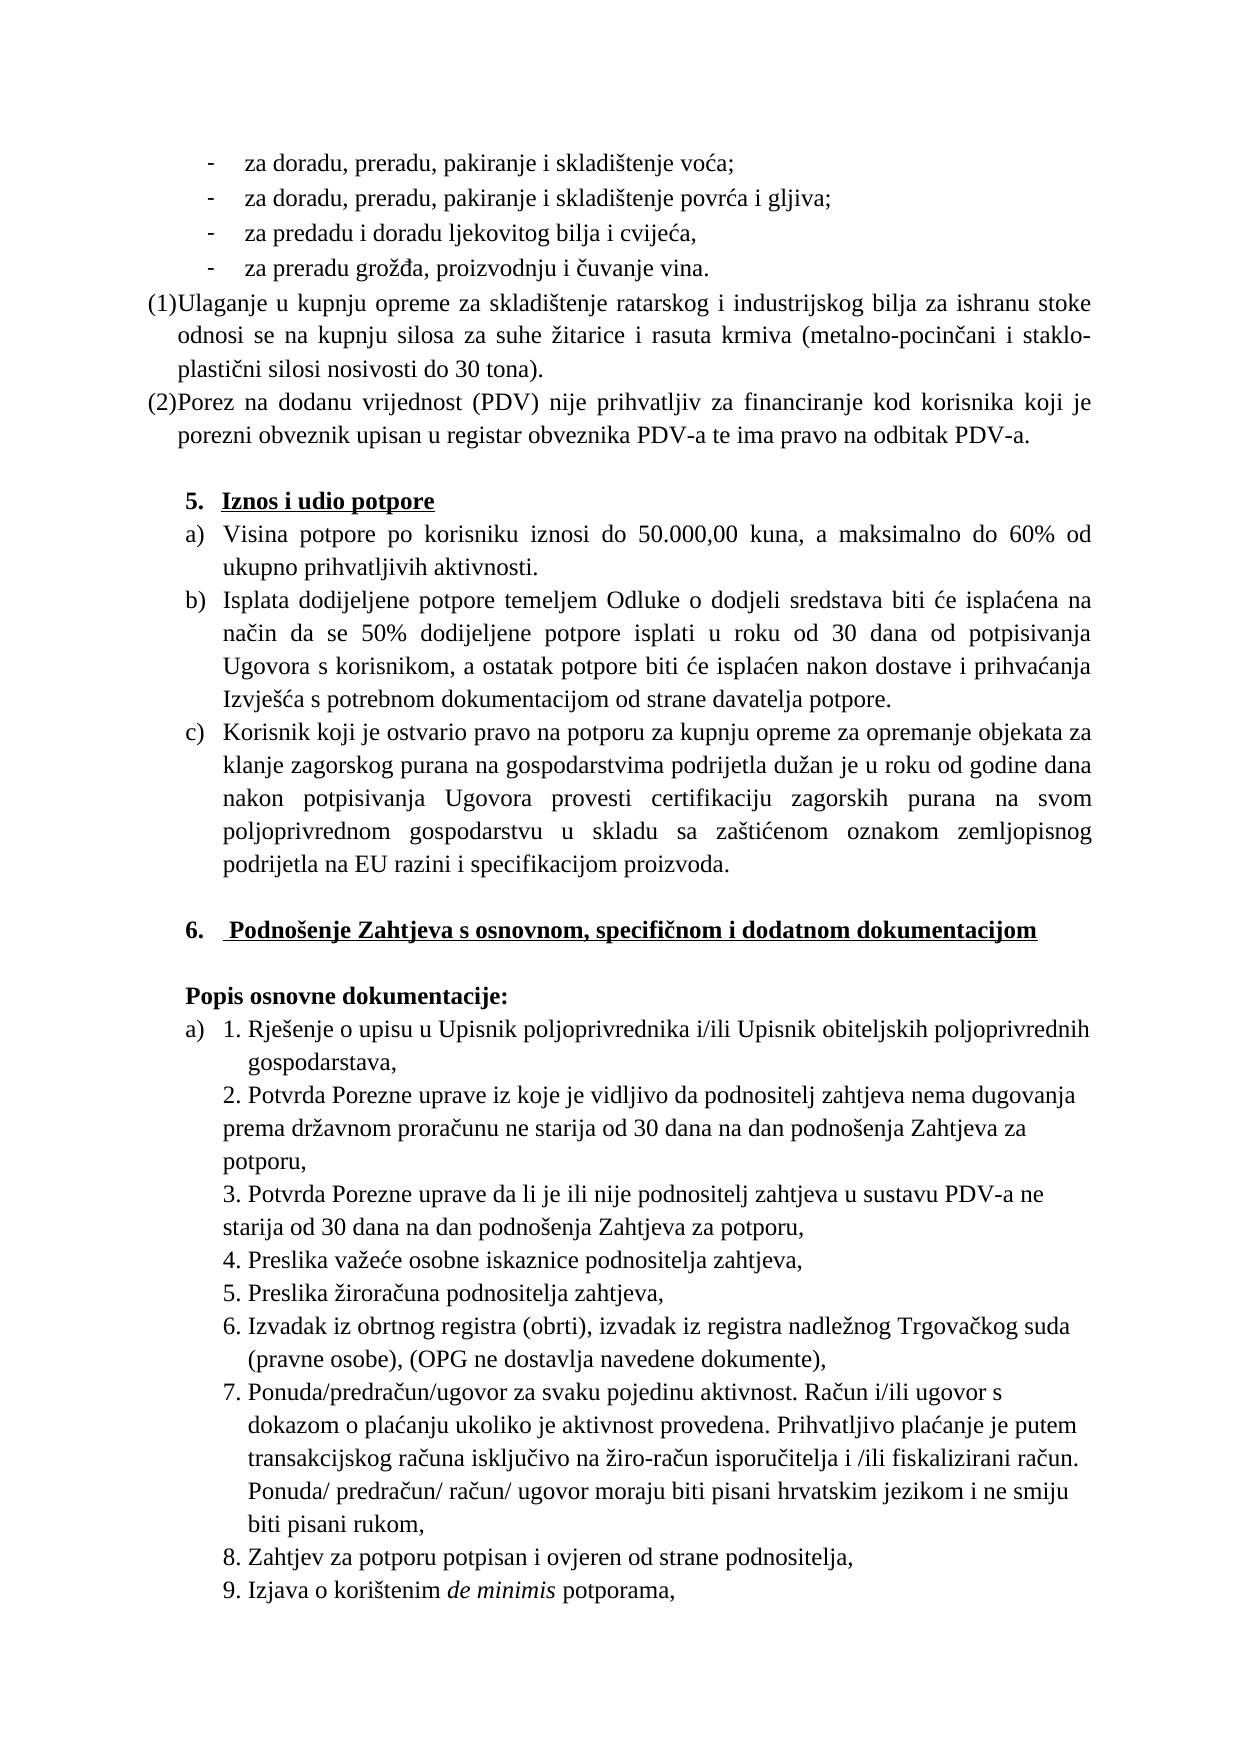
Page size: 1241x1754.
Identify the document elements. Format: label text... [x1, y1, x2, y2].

list za doradu, preradu, pakiranje i skladištenje voća; [207, 148, 1093, 178]
list Podnošenje Zahtjeva s osnovnom, specifičnom i dodatnom dokumentacijom [185, 915, 1093, 944]
text 4. Preslika važeće osobne iskaznice podnositelja zahtjeva, [223, 1245, 1093, 1274]
text Ponuda/ predračun/ račun/ ugovor moraju biti pisani hrvatskim jezikom i ne smiju [223, 1476, 1093, 1505]
text (pravne osobe), (OPG ne dostavlja navedene dokumente), [223, 1344, 1093, 1373]
text gospodarstava, [223, 1047, 1093, 1076]
text 9. Izjava o korištenim de minimis potporama, [223, 1575, 1093, 1604]
list Korisnik koji je ostvario pravo na potporu za kupnju opreme za opremanje objekata za klanje zagorskog purana na gospodarstvima podrijetla dužan je u roku od godine dana nakon potpisivanja Ugovora provesti certifikaciju zagorskih purana na svom poljoprivrednom gospodarstvu u skladu sa zaštićenom oznakom zemljopisnog podrijetla na EU razini i specifikacijom proizvoda. [185, 717, 1093, 878]
text biti pisani rukom, [223, 1509, 1093, 1538]
list za preradu grožđa, proizvodnju i čuvanje vina. [207, 253, 1093, 283]
list 1. Rješenje o upisu u Upisnik poljoprivrednika i/ili Upisnik obiteljskih poljoprivrednih [185, 1014, 1093, 1043]
list Ulaganje u kupnju opreme za skladištenje ratarskog i industrijskog bilja za ishranu stoke odnosi se na kupnju silosa za suhe žitarice i rasuta krmiva (metalno-pocinčani i staklo-plastični silosi nosivosti do 30 tona). [148, 288, 1093, 382]
list Porez na dodanu vrijednost (PDV) nije prihvatljiv za financiranje kod korisnika koji je porezni obveznik upisan u registar obveznika PDV-a te ima pravo na odbitak PDV-a. [148, 387, 1093, 448]
list Iznos i udio potpore [185, 486, 1093, 514]
list Isplata dodijeljene potpore temeljem Odluke o dodjeli sredstava biti će isplaćena na način da se 50% dodijeljene potpore isplati u roku od 30 dana od potpisivanja Ugovora s korisnikom, a ostatak potpore biti će isplaćen nakon dostave i prihvaćanja Izvješća s potrebnom dokumentacijom od strane davatelja potpore. [185, 585, 1093, 713]
text 6. Izvadak iz obrtnog registra (obrti), izvadak iz registra nadležnog Trgovačkog suda [223, 1311, 1093, 1340]
text 7. Ponuda/predračun/ugovor za svaku pojedinu aktivnost. Račun i/ili ugovor s [223, 1377, 1093, 1406]
text 5. Preslika žiroračuna podnositelja zahtjeva, [223, 1278, 1093, 1307]
text 3. Potvrda Porezne uprave da li je ili nije podnositelj zahtjeva u sustavu PDV-a ne starija od 30 dana na dan podnošenja Zahtjeva za potporu, [223, 1179, 1093, 1241]
text Popis osnovne dokumentacije: [148, 981, 1093, 1010]
text transakcijskog računa isključivo na žiro-račun isporučitelja i /ili fiskalizirani račun. [223, 1443, 1093, 1472]
list Visina potpore po korisniku iznosi do 50.000,00 kuna, a maksimalno do 60% od ukupno prihvatljivih aktivnosti. [185, 519, 1093, 581]
text dokazom o plaćanju ukoliko je aktivnost provedena. Prihvatljivo plaćanje je putem [223, 1410, 1093, 1439]
text 2. Potvrda Porezne uprave iz koje je vidljivo da podnositelj zahtjeva nema dugovanja prema državnom proračunu ne starija od 30 dana na dan podnošenja Zahtjeva za potporu, [223, 1080, 1093, 1175]
text 8. Zahtjev za potporu potpisan i ovjeren od strane podnositelja, [223, 1542, 1093, 1571]
list za doradu, preradu, pakiranje i skladištenje povrća i gljiva; [207, 183, 1093, 213]
list za predadu i doradu ljekovitog bilja i cvijeća, [207, 218, 1093, 248]
